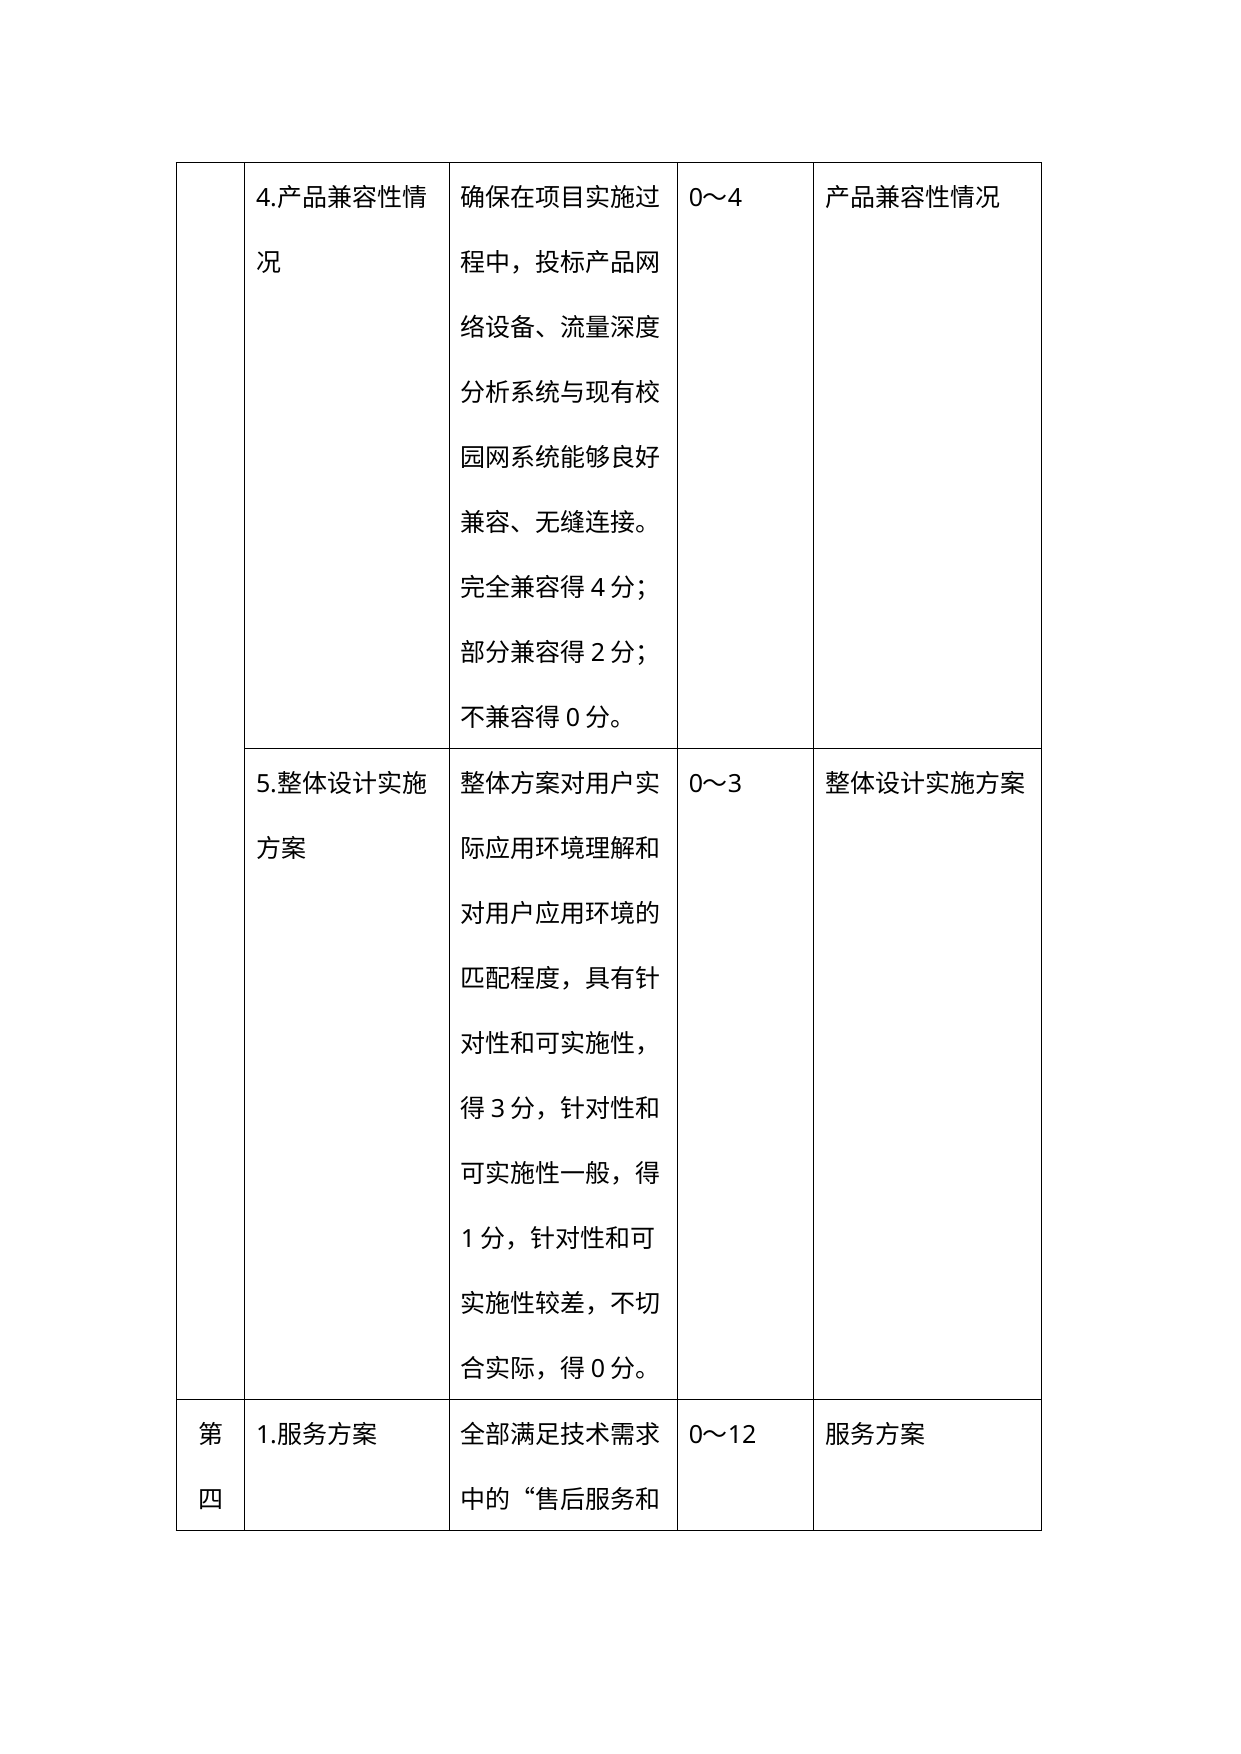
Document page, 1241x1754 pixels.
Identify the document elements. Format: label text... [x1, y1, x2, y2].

table_cell 0～3 [678, 749, 813, 1399]
table_cell 产品兼容性情况 [814, 163, 1041, 748]
table_cell 4.产品兼容性情况 [245, 163, 449, 748]
table_cell 服务方案 [814, 1400, 1041, 1530]
table_cell 第四部分 服务部分 [177, 1400, 244, 1530]
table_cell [450, 1400, 677, 1530]
table_cell 1.服务方案 [245, 1400, 449, 1530]
table_cell 整体设计实施方案 [814, 749, 1041, 1399]
table_cell 确保在项目实施过程中，投标产品网络设备、流量深度分析系统与现有校园网系统能够良好兼容、无缝连接。 完全兼容得4分；部分兼容得2分；不兼容得0分。 [450, 163, 677, 748]
table_cell 0～4 [678, 163, 813, 748]
table_cell 0～12 [678, 1400, 813, 1530]
table_cell 5.整体设计实施方案 [245, 749, 449, 1399]
table_cell 整体方案对用户实际应用环境理解和对用户应用环境的匹配程度，具有针对性和可实施性，得3分，针对性和可实施性一般，得1分，针对性和可实施性较差，不切合实际，得0分。 [450, 749, 677, 1399]
